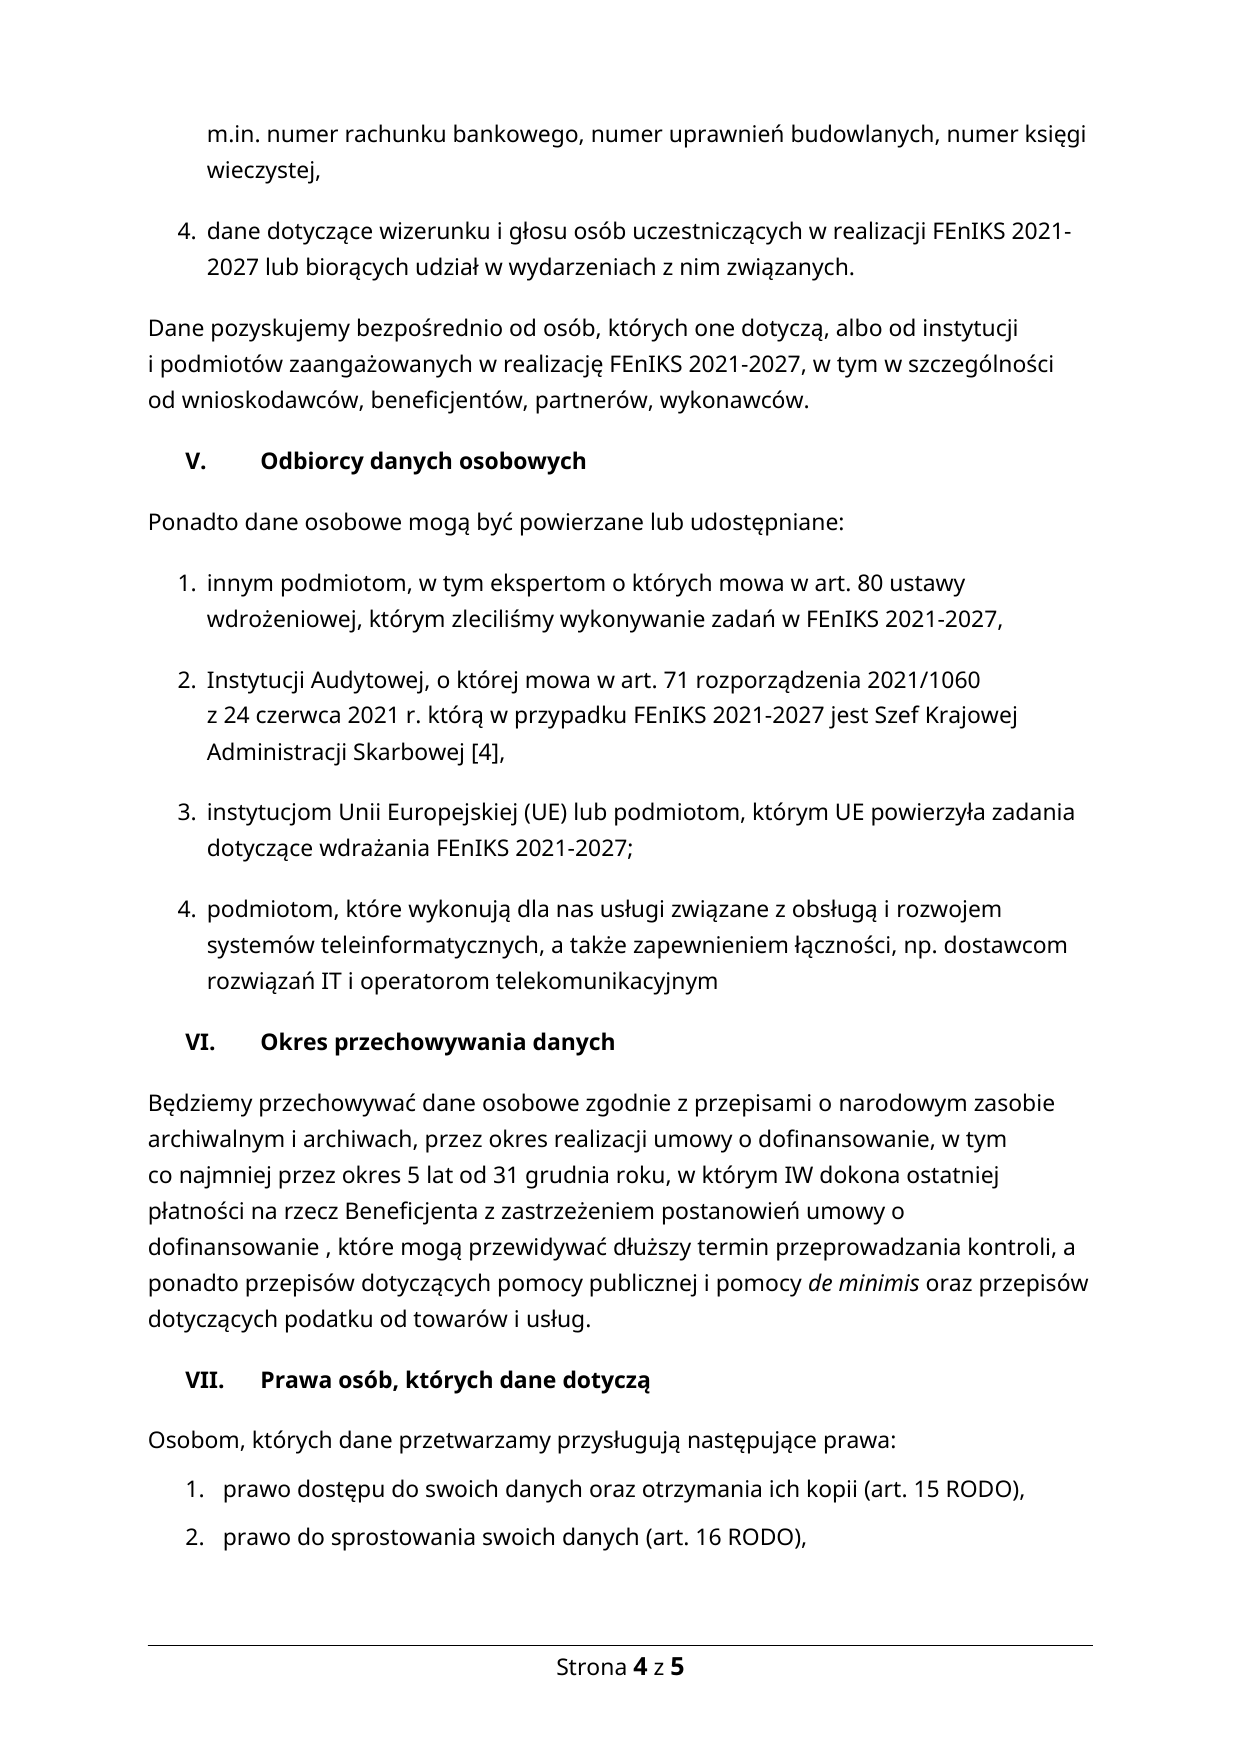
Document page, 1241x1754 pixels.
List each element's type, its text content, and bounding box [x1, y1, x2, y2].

list innym podmiotom, w tym ekspertom o których mowa w art. 80 ustawy wdrożeniowej, którym zleciliśmy wykonywanie zadań w FEnIKS 2021-2027, [177, 567, 1093, 634]
list Odbiorcy danych osobowych [185, 445, 1093, 476]
text Dane pozyskujemy bezpośrednio od osób, których one dotyczą, albo od instytucji i podmiotów zaangażowanych w realizację FEnIKS 2021-2027, w tym w szczególności od wnioskodawców, beneficjentów, partnerów, wykonawców. [148, 312, 1093, 415]
list podmiotom, które wykonują dla nas usługi związane z obsługą i rozwojem systemów teleinformatycznych, a także zapewnieniem łączności, np. dostawcom rozwiązań IT i operatorom telekomunikacyjnym [177, 893, 1093, 996]
list Prawa osób, których dane dotyczą [185, 1363, 1093, 1395]
list Instytucji Audytowej, o której mowa w art. 71 rozporządzenia 2021/1060 z 24 czerwca 2021 r. którą w przypadku FEnIKS 2021-2027 jest Szef Krajowej Administracji Skarbowej [4], [177, 663, 1093, 767]
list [177, 118, 1093, 185]
list instytucjom Unii Europejskiej (UE) lub podmiotom, którym UE powierzyła zadania dotyczące wdrażania FEnIKS 2021-2027; [177, 796, 1093, 863]
list prawo dostępu do swoich danych oraz otrzymania ich kopii (art. 15 RODO), [185, 1473, 1093, 1504]
list dane dotyczące wizerunku i głosu osób uczestniczących w realizacji FEnIKS 2021-2027 lub biorących udział w wydarzeniach z nim związanych. [177, 215, 1093, 282]
list Okres przechowywania danych [185, 1026, 1093, 1057]
text Będziemy przechowywać dane osobowe zgodnie z przepisami o narodowym zasobie archiwalnym i archiwach, przez okres realizacji umowy o dofinansowanie, w tym co najmniej przez okres 5 lat od 31 grudnia roku, w którym IW dokona ostatniej płatności na rzecz Beneficjenta z zastrzeżeniem postanowień umowy o dofinansowanie , które mogą przewidywać dłuższy termin przeprowadzania kontroli, a ponadto przepisów dotyczących pomocy publicznej i pomocy de minimis oraz przepisów dotyczących podatku od towarów i usług. [148, 1087, 1093, 1334]
text Ponadto dane osobowe mogą być powierzane lub udostępniane: [148, 506, 1093, 537]
text Osobom, których dane przetwarzamy przysługują następujące prawa: [148, 1424, 1093, 1456]
list prawo do sprostowania swoich danych (art. 16 RODO), [185, 1521, 1093, 1553]
